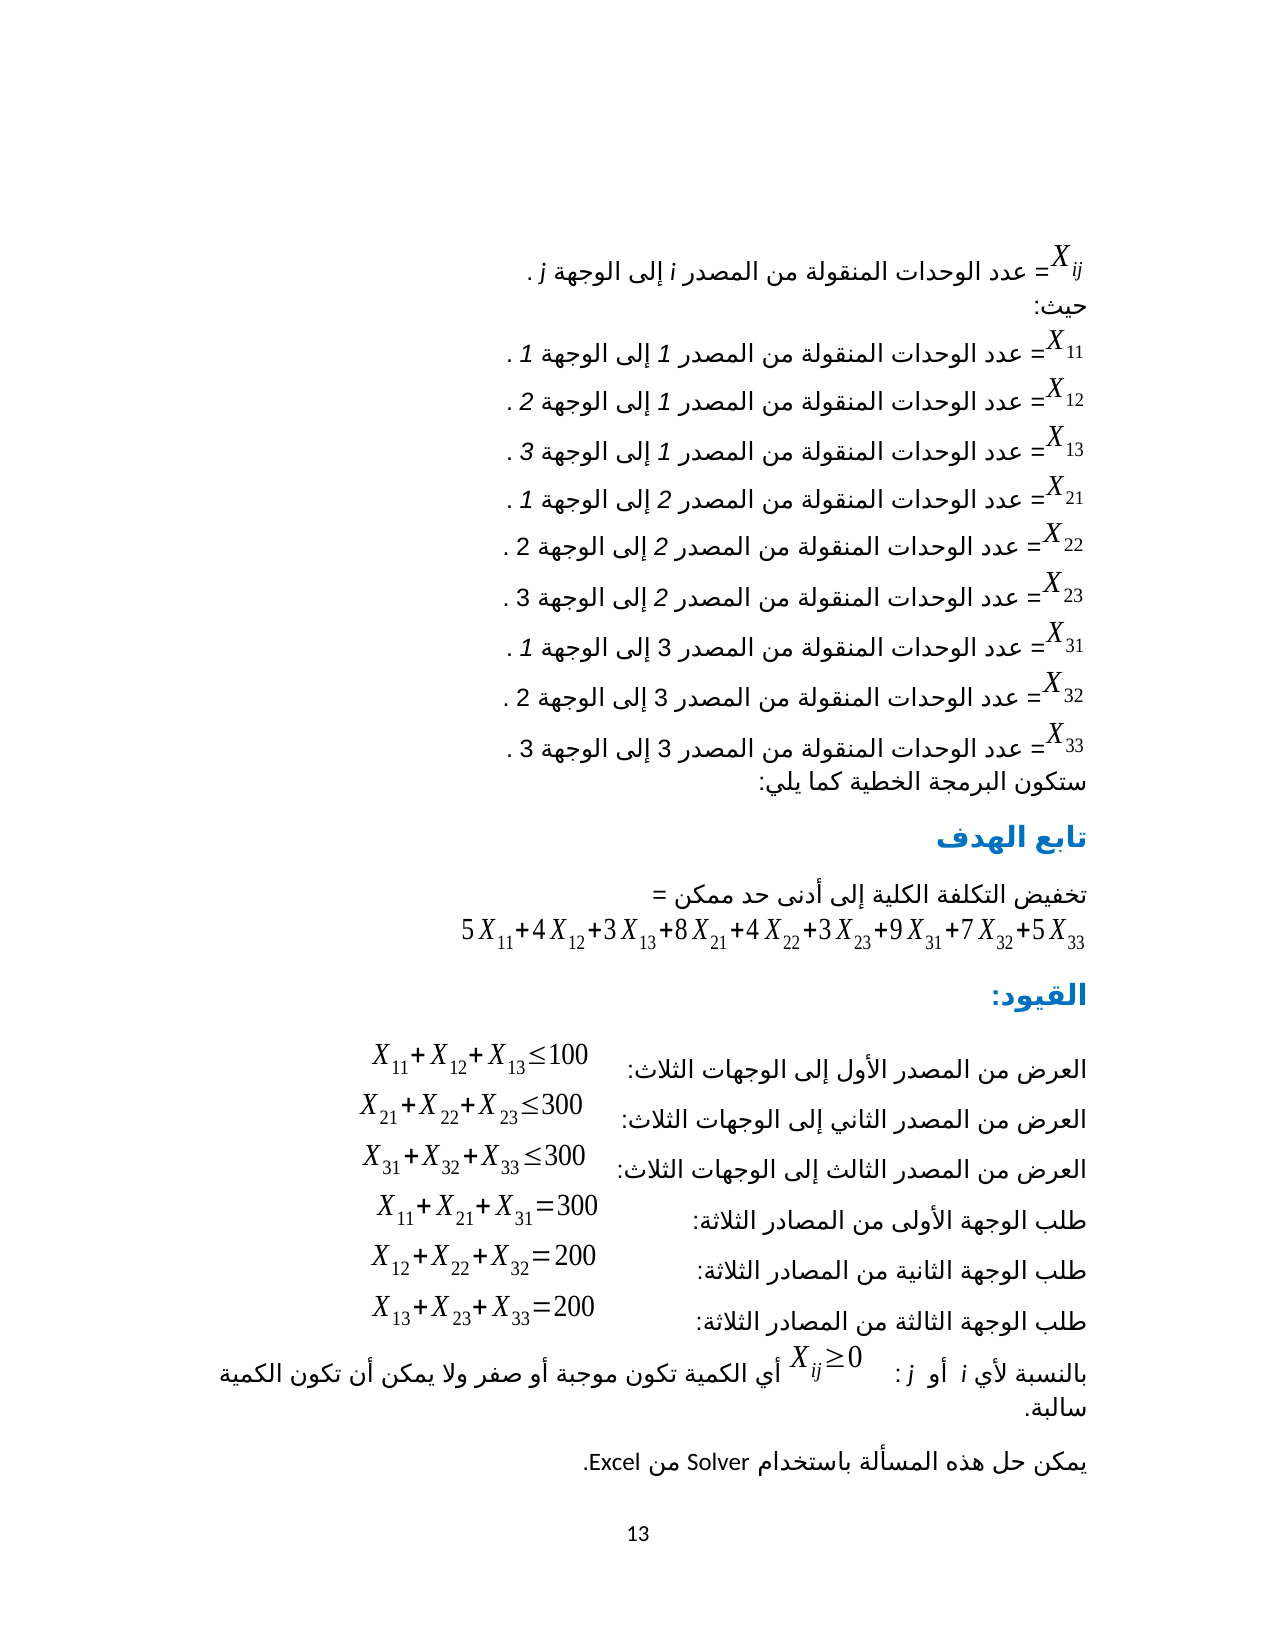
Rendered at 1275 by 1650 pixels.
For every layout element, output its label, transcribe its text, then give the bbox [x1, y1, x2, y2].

text = عدد الوحدات المنقولة من المصدر 2 إلى الوجهة 2 . [187, 518, 1087, 561]
text العرض من المصدر الثالث إلى الوجهات الثلاث: [187, 1138, 1087, 1184]
text القيود: [187, 978, 1087, 1012]
text = عدد الوحدات المنقولة من المصدر 1 إلى الوجهة 3 . [187, 420, 1087, 466]
text تابع الهدف [187, 821, 1087, 854]
text تخفيض التكلفة الكلية إلى أدنى حد ممكن = [187, 880, 1087, 953]
text طلب الوجهة الثالثة من المصادر الثلاثة: [187, 1289, 1087, 1335]
text طلب الوجهة الأولى من المصادر الثلاثة: [187, 1188, 1087, 1234]
text = عدد الوحدات المنقولة من المصدر 1 إلى الوجهة 2 . [187, 372, 1087, 415]
text = عدد الوحدات المنقولة من المصدر 3 إلى الوجهة 1 . [187, 616, 1087, 662]
text يمكن حل هذه المسألة باستخدام Solver من Excel. [187, 1446, 1087, 1477]
text = عدد الوحدات المنقولة من المصدر i إلى الوجهة j . [187, 238, 1087, 287]
text = عدد الوحدات المنقولة من المصدر 1 إلى الوجهة 1 . [187, 324, 1087, 368]
text العرض من المصدر الأول إلى الوجهات الثلاث: [187, 1038, 1087, 1084]
text بالنسبة لأي i أو j : أي الكمية تكون موجبة أو صفر ولا يمكن أن تكون الكمية سالبة. [187, 1339, 1087, 1421]
text = عدد الوحدات المنقولة من المصدر 3 إلى الوجهة 3 . [187, 716, 1087, 762]
text = عدد الوحدات المنقولة من المصدر 2 إلى الوجهة 3 . [187, 565, 1087, 611]
text طلب الوجهة الثانية من المصادر الثلاثة: [187, 1239, 1087, 1285]
text = عدد الوحدات المنقولة من المصدر 2 إلى الوجهة 1 . [187, 470, 1087, 513]
text ستكون البرمجة الخطية كما يلي: [187, 767, 1087, 795]
text حيث: [187, 291, 1087, 320]
text العرض من المصدر الثاني إلى الوجهات الثلاث: [187, 1088, 1087, 1134]
text = عدد الوحدات المنقولة من المصدر 3 إلى الوجهة 2 . [187, 666, 1087, 712]
